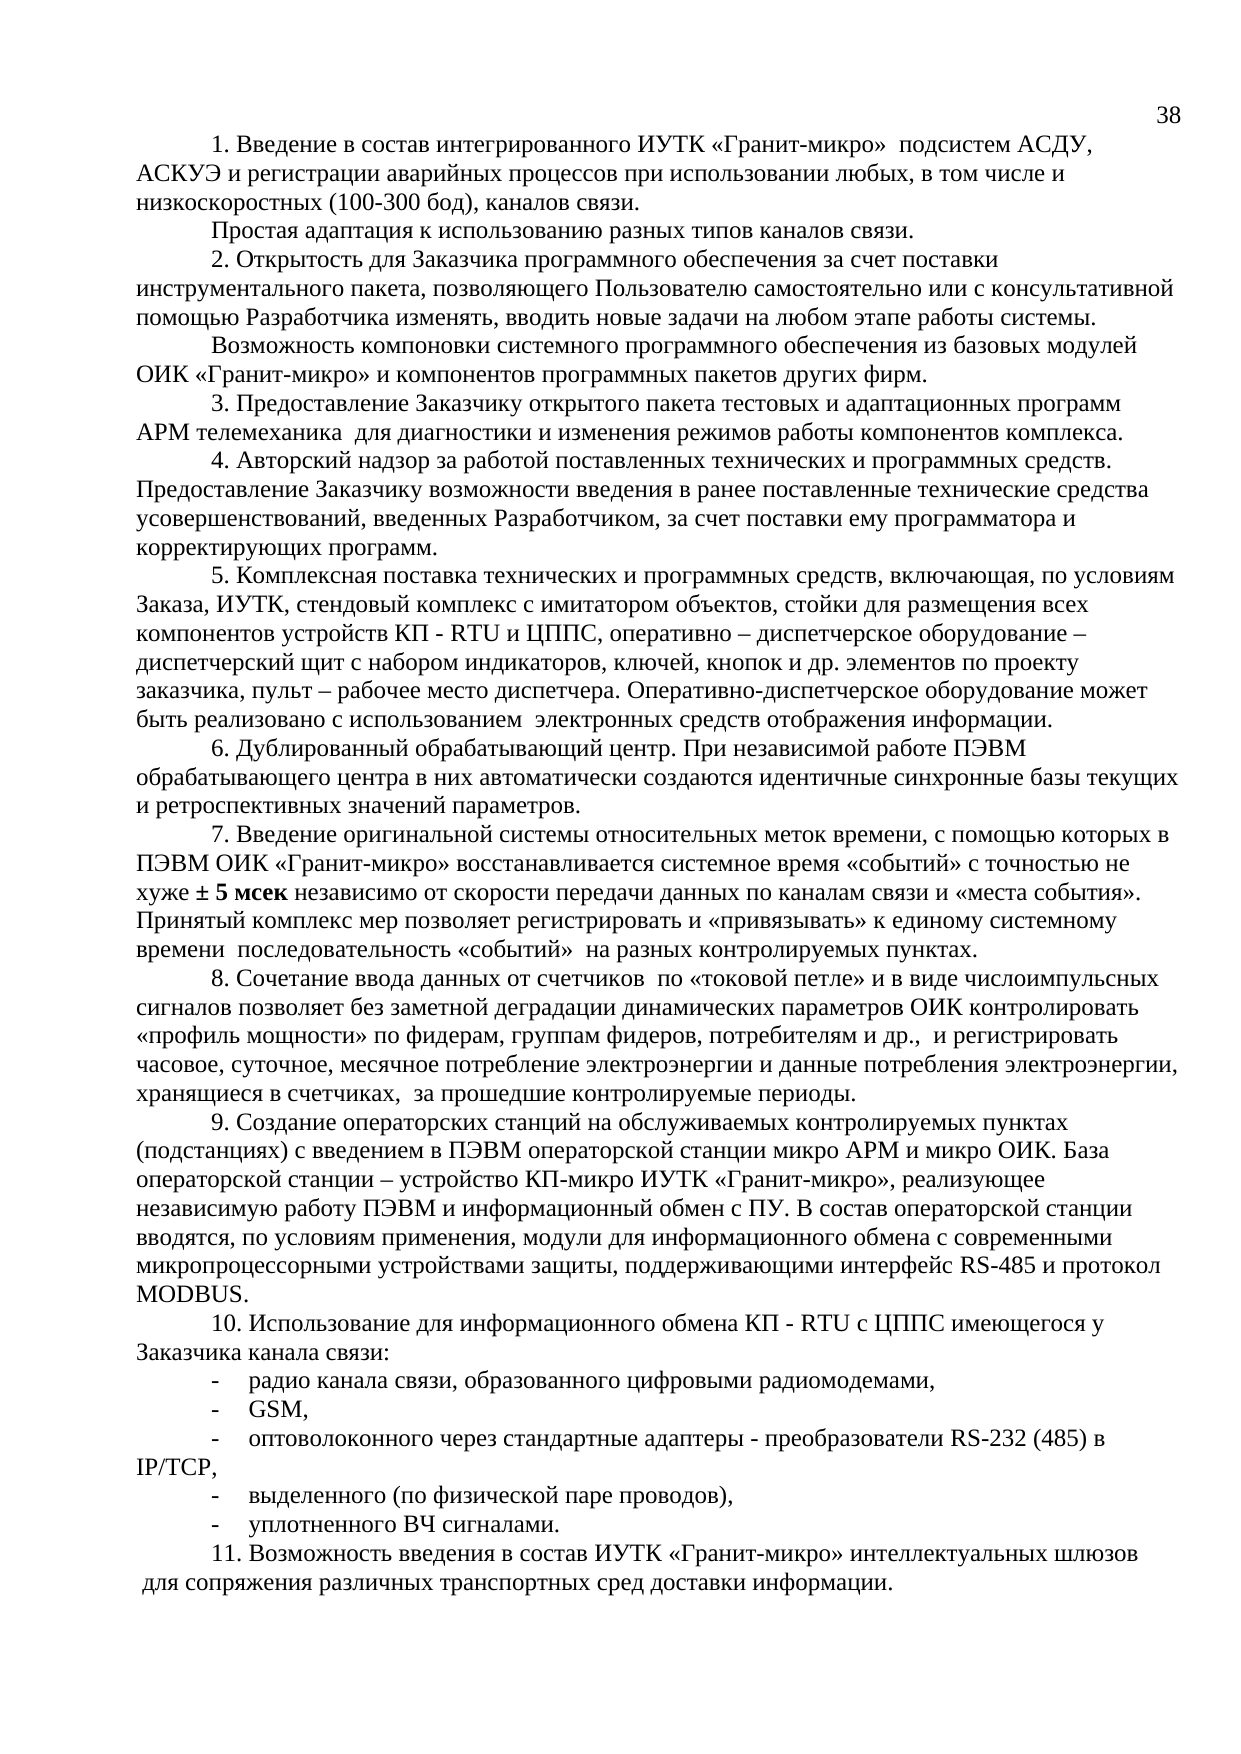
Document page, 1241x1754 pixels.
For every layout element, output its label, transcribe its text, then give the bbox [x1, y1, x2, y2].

text Простая адаптация к использованию разных типов каналов связи. [136, 215, 1181, 244]
text 10. Использование для информационного обмена КП - RTU с ЦППС имеющегося у Заказчика канала связи: [136, 1308, 1181, 1365]
text 8. Сочетание ввода данных от счетчиков по «токовой петле» и в виде числоимпульсных сигналов позволяет без заметной деградации динамических параметров ОИК контролировать «профиль мощности» по фидерам, группам фидеров, потребителям и др., и регистрировать часовое, суточное, месячное потребление электроэнергии и данные потребления электроэнергии, хранящиеся в счетчиках, за прошедшие контролируемые периоды. [136, 963, 1181, 1107]
list выделенного (по физической паре проводов), [211, 1480, 1181, 1509]
list радио канала связи, образованного цифровыми радиомодемами, [211, 1365, 1181, 1394]
list оптоволоконного через стандартные адаптеры - преобразователи RS-232 (485) в [211, 1423, 1181, 1452]
text 1. Введение в состав интегрированного ИУТК «Гранит-микро» подсистем АСДУ, АСКУЭ и регистрации аварийных процессов при использовании любых, в том числе и низкоскоростных (100-300 бод), каналов связи. [136, 129, 1181, 215]
text 7. Введение оригинальной системы относительных меток времени, с помощью которых в ПЭВМ ОИК «Гранит-микро» восстанавливается системное время «событий» с точностью не хуже ± 5 мсек независимо от скорости передачи данных по каналам связи и «места события». Принятый комплекс мер позволяет регистрировать и «привязывать» к единому системному времени последовательность «событий» на разных контролируемых пунктах. [136, 819, 1181, 963]
text 4. Авторский надзор за работой поставленных технических и программных средств. Предоставление Заказчику возможности введения в ранее поставленные технические средства усовершенствований, введенных Разработчиком, за счет поставки ему программатора и корректирующих программ. [136, 445, 1181, 560]
text 3. Предоставление Заказчику открытого пакета тестовых и адаптационных программ АРМ телемеханика для диагностики и изменения режимов работы компонентов комплекса. [136, 388, 1181, 445]
list уплотненного ВЧ сигналами. [211, 1509, 1181, 1538]
text 9. Создание операторских станций на обслуживаемых контролируемых пунктах (подстанциях) с введением в ПЭВМ операторской станции микро АРМ и микро ОИК. База операторской станции – устройство КП-микро ИУТК «Гранит-микро», реализующее независимую работу ПЭВМ и информационный обмен с ПУ. В состав операторской станции вводятся, по условиям применения, модули для информационного обмена с современными микропроцессорными устройствами защиты, поддерживающими интерфейс RS-485 и протокол MODBUS. [136, 1107, 1181, 1308]
text 5. Комплексная поставка технических и программных средств, включающая, по условиям Заказа, ИУТК, стендовый комплекс с имитатором объектов, стойки для размещения всех компонентов устройств КП - RTU и ЦППС, оперативно – диспетчерское оборудование – диспетчерский щит с набором индикаторов, ключей, кнопок и др. элементов по проекту заказчика, пульт – рабочее место диспетчера. Оперативно-диспетчерское оборудование может быть реализовано с использованием электронных средств отображения информации. [136, 560, 1181, 733]
text Возможность компоновки системного программного обеспечения из базовых модулей ОИК «Гранит-микро» и компонентов программных пакетов других фирм. [136, 330, 1181, 388]
text 11. Возможность введения в состав ИУТК «Гранит-микро» интеллектуальных шлюзов [211, 1538, 1181, 1567]
text 2. Открытость для Заказчика программного обеспечения за счет поставки инструментального пакета, позволяющего Пользователю самостоятельно или с консультативной помощью Разработчика изменять, вводить новые задачи на любом этапе работы системы. [136, 244, 1181, 330]
text для сопряжения различных транспортных сред доставки информации. [136, 1567, 1181, 1595]
list GSM, [211, 1394, 1181, 1423]
text 6. Дублированный обрабатывающий центр. При независимой работе ПЭВМ обрабатывающего центра в них автоматически создаются идентичные синхронные базы текущих и ретроспективных значений параметров. [136, 733, 1181, 819]
text IP/TCP, [136, 1452, 1181, 1480]
